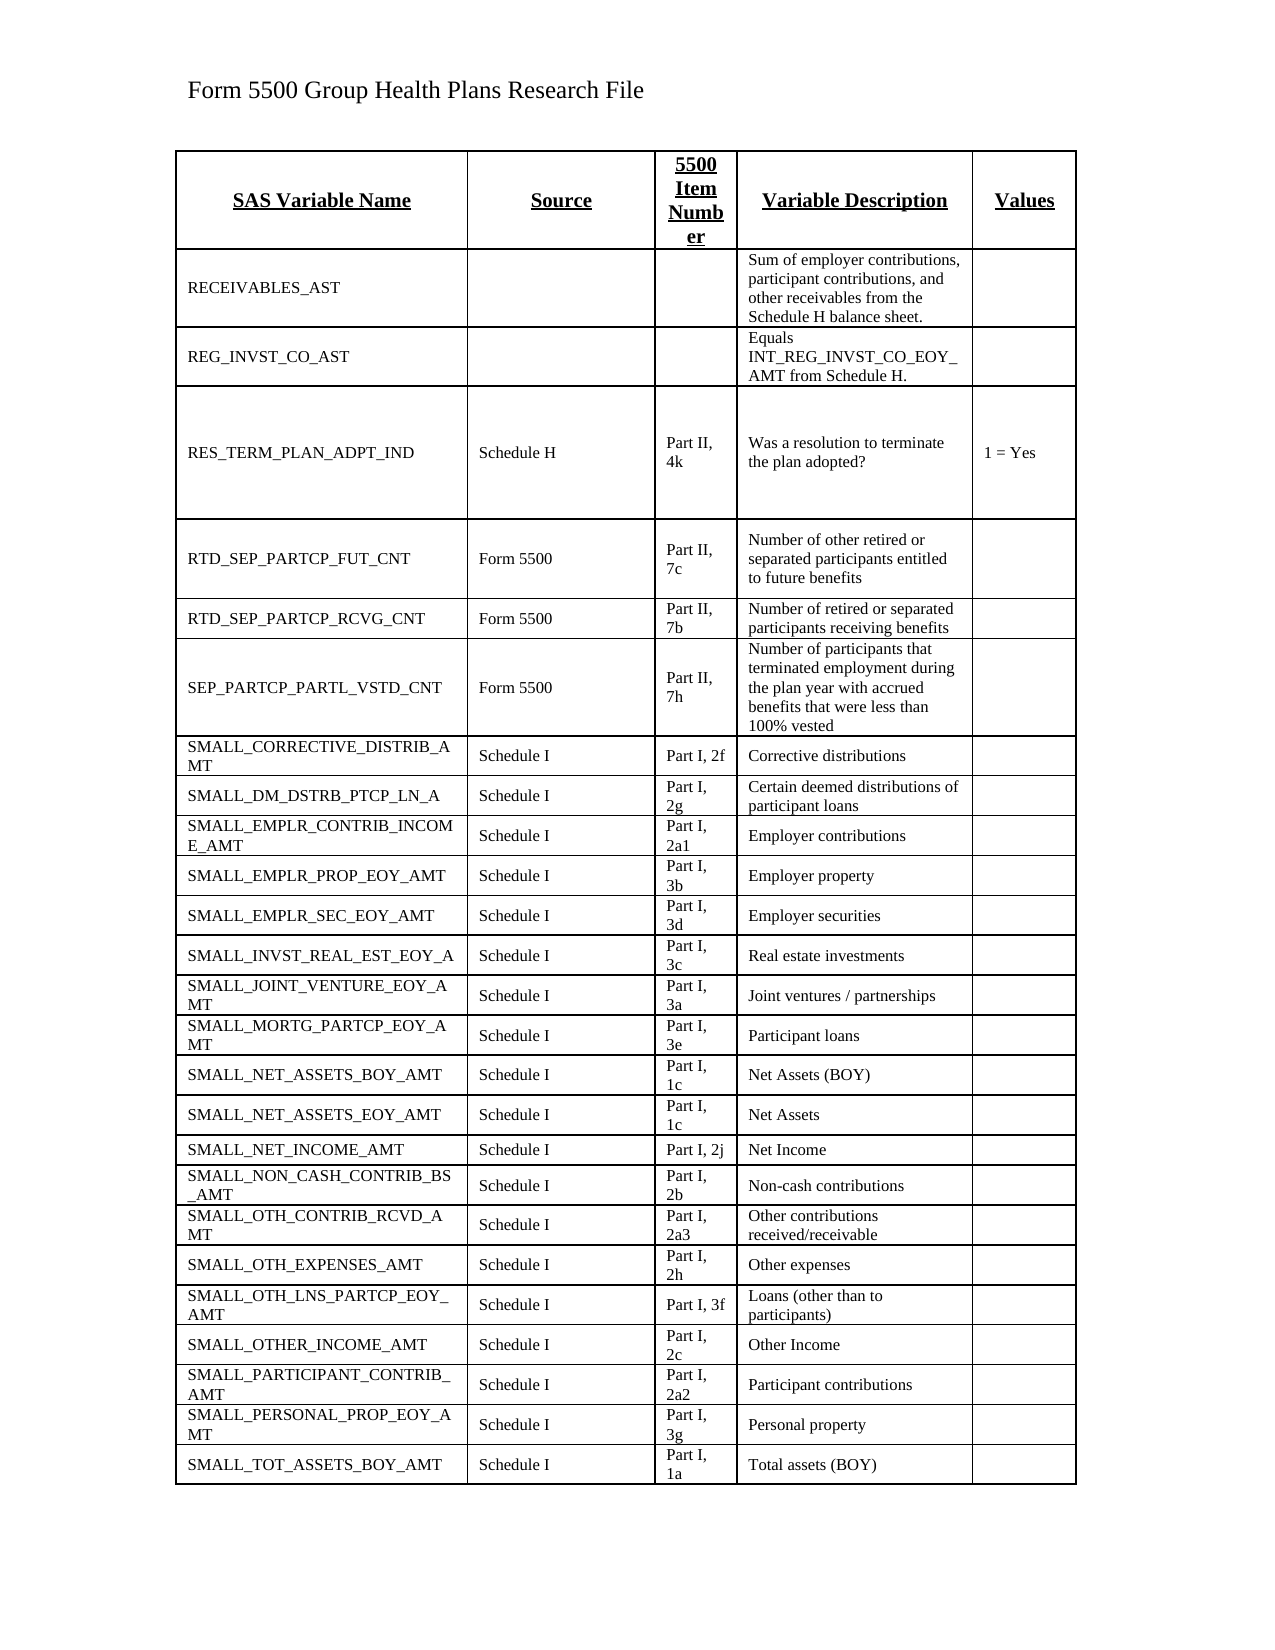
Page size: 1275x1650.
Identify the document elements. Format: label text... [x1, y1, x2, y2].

table_cell SEP_PARTCP_PARTL_VSTD_CNT [177, 639, 467, 735]
table_cell Schedule I [468, 1136, 654, 1164]
table_cell Other contributions received/receivable [738, 1206, 972, 1244]
table_cell Part I, 2a1 [656, 816, 736, 854]
table_cell REG_INVST_CO_AST [177, 328, 467, 385]
table_cell SMALL_OTHER_INCOME_AMT [177, 1325, 467, 1364]
table_cell [973, 1206, 1075, 1244]
table_cell Part I, 3a [656, 976, 736, 1014]
table_cell RTD_SEP_PARTCP_RCVG_CNT [177, 599, 467, 637]
table_cell Part II, 7h [656, 639, 736, 735]
table_cell Part I, 2g [656, 776, 736, 815]
table_cell [973, 599, 1075, 637]
table_cell Participant loans [738, 1016, 972, 1054]
table_cell Number of retired or separated participants receiving benefits [738, 599, 972, 637]
table_header Values [973, 152, 1075, 248]
table_cell SMALL_INVST_REAL_EST_EOY_A [177, 936, 467, 974]
table_cell Part I, 2j [656, 1136, 736, 1164]
table_cell [973, 1016, 1075, 1054]
table_cell Schedule I [468, 1016, 654, 1054]
table_cell Number of other retired or separated participants entitled to future benefits [738, 520, 972, 598]
table_cell [973, 976, 1075, 1014]
table_cell Part I, 3g [656, 1405, 736, 1443]
table_cell Real estate investments [738, 936, 972, 974]
table_cell Schedule I [468, 1405, 654, 1443]
table_cell SMALL_CORRECTIVE_DISTRIB_AMT [177, 737, 467, 775]
table_cell Other Income [738, 1325, 972, 1364]
table_cell Equals INT_REG_INVST_CO_EOY_AMT from Schedule H. [738, 328, 972, 385]
table_cell Schedule H [468, 387, 654, 518]
table_cell Net Assets (BOY) [738, 1056, 972, 1094]
table_cell Schedule I [468, 1096, 654, 1134]
table_cell Part I, 3f [656, 1286, 736, 1324]
table_cell [973, 856, 1075, 894]
table_cell Schedule I [468, 1325, 654, 1364]
table_cell [656, 328, 736, 385]
table_header Variable Description [738, 152, 972, 248]
table_cell Employer securities [738, 896, 972, 934]
table_cell SMALL_PERSONAL_PROP_EOY_AMT [177, 1405, 467, 1443]
table_cell SMALL_EMPLR_SEC_EOY_AMT [177, 896, 467, 934]
table_cell Employer contributions [738, 816, 972, 854]
table_cell RTD_SEP_PARTCP_FUT_CNT [177, 520, 467, 598]
table_cell [973, 639, 1075, 735]
table_cell Part II, 7b [656, 599, 736, 637]
table_cell Part I, 2a2 [656, 1365, 736, 1403]
table_cell Participant contributions [738, 1365, 972, 1403]
table_cell SMALL_NET_ASSETS_EOY_AMT [177, 1096, 467, 1134]
table_cell Schedule I [468, 776, 654, 815]
table_cell Part I, 2f [656, 737, 736, 775]
table_cell Part I, 2a3 [656, 1206, 736, 1244]
table_cell Schedule I [468, 936, 654, 974]
table_cell SMALL_NON_CASH_CONTRIB_BS_AMT [177, 1166, 467, 1204]
table_cell Part I, 3c [656, 936, 736, 974]
table_cell [973, 1096, 1075, 1134]
table_cell SMALL_EMPLR_CONTRIB_INCOME_AMT [177, 816, 467, 854]
table_cell [468, 250, 654, 326]
table_cell Personal property [738, 1405, 972, 1443]
table_cell Net Income [738, 1136, 972, 1164]
table_cell Schedule I [468, 976, 654, 1014]
table_cell Non-cash contributions [738, 1166, 972, 1204]
table_cell [973, 1445, 1075, 1483]
table_cell Schedule I [468, 737, 654, 775]
table_cell [973, 776, 1075, 815]
table_header 5500 Item Number [656, 152, 736, 248]
table_header SAS Variable Name [177, 152, 467, 248]
table_cell SMALL_NET_ASSETS_BOY_AMT [177, 1056, 467, 1094]
table_cell SMALL_DM_DSTRB_PTCP_LN_A [177, 776, 467, 815]
table_cell [973, 1056, 1075, 1094]
table_cell [973, 896, 1075, 934]
table_cell Part I, 1c [656, 1056, 736, 1094]
table_cell Net Assets [738, 1096, 972, 1134]
table_cell SMALL_OTH_EXPENSES_AMT [177, 1246, 467, 1284]
table_cell Form 5500 [468, 639, 654, 735]
table_cell Schedule I [468, 1365, 654, 1403]
table_cell Schedule I [468, 1286, 654, 1324]
table_cell Schedule I [468, 1056, 654, 1094]
table_cell Sum of employer contributions, participant contributions, and other receivables from the Schedule H balance sheet. [738, 250, 972, 326]
table_cell [973, 1286, 1075, 1324]
table_cell [973, 520, 1075, 598]
table_cell Schedule I [468, 1206, 654, 1244]
table_cell Schedule I [468, 1246, 654, 1284]
table_cell [973, 250, 1075, 326]
table_cell RES_TERM_PLAN_ADPT_IND [177, 387, 467, 518]
table_cell Part I, 3d [656, 896, 736, 934]
table_cell [973, 1405, 1075, 1443]
table_cell Number of participants that terminated employment during the plan year with accrued benefits that were less than 100% vested [738, 639, 972, 735]
table_cell SMALL_TOT_ASSETS_BOY_AMT [177, 1445, 467, 1483]
table_cell [973, 737, 1075, 775]
table_cell Part I, 3b [656, 856, 736, 894]
table_cell Total assets (BOY) [738, 1445, 972, 1483]
table_cell Schedule I [468, 856, 654, 894]
table_cell [973, 1246, 1075, 1284]
table_cell Part I, 2b [656, 1166, 736, 1204]
table_cell [973, 1365, 1075, 1403]
table_cell Certain deemed distributions of participant loans [738, 776, 972, 815]
table_cell Corrective distributions [738, 737, 972, 775]
table_cell Schedule I [468, 1445, 654, 1483]
table_cell SMALL_EMPLR_PROP_EOY_AMT [177, 856, 467, 894]
table_cell [973, 816, 1075, 854]
table_cell Schedule I [468, 816, 654, 854]
table_cell RECEIVABLES_AST [177, 250, 467, 326]
table_cell SMALL_OTH_CONTRIB_RCVD_AMT [177, 1206, 467, 1244]
table_cell SMALL_MORTG_PARTCP_EOY_AMT [177, 1016, 467, 1054]
table_cell SMALL_PARTICIPANT_CONTRIB_AMT [177, 1365, 467, 1403]
table_cell Schedule I [468, 1166, 654, 1204]
table_header Source [468, 152, 654, 248]
table_cell Schedule I [468, 896, 654, 934]
table_cell Part I, 2c [656, 1325, 736, 1364]
table_cell Joint ventures / partnerships [738, 976, 972, 1014]
table_cell Part II, 4k [656, 387, 736, 518]
table_cell Form 5500 [468, 599, 654, 637]
table_cell [973, 1166, 1075, 1204]
table_cell Part I, 2h [656, 1246, 736, 1284]
table_cell Form 5500 [468, 520, 654, 598]
table_cell Part I, 1c [656, 1096, 736, 1134]
table_cell Was a resolution to terminate the plan adopted? [738, 387, 972, 518]
table_cell SMALL_NET_INCOME_AMT [177, 1136, 467, 1164]
table_cell [973, 1325, 1075, 1364]
table_cell 1 = Yes [973, 387, 1075, 518]
table_cell Part I, 3e [656, 1016, 736, 1054]
table_cell Employer property [738, 856, 972, 894]
table_cell [468, 328, 654, 385]
table_cell Part I, 1a [656, 1445, 736, 1483]
table_cell Other expenses [738, 1246, 972, 1284]
table_cell Loans (other than to participants) [738, 1286, 972, 1324]
table_cell Part II, 7c [656, 520, 736, 598]
table_cell [656, 250, 736, 326]
table_cell [973, 328, 1075, 385]
table_cell [973, 1136, 1075, 1164]
table_cell SMALL_JOINT_VENTURE_EOY_AMT [177, 976, 467, 1014]
table_cell SMALL_OTH_LNS_PARTCP_EOY_AMT [177, 1286, 467, 1324]
table_cell [973, 936, 1075, 974]
